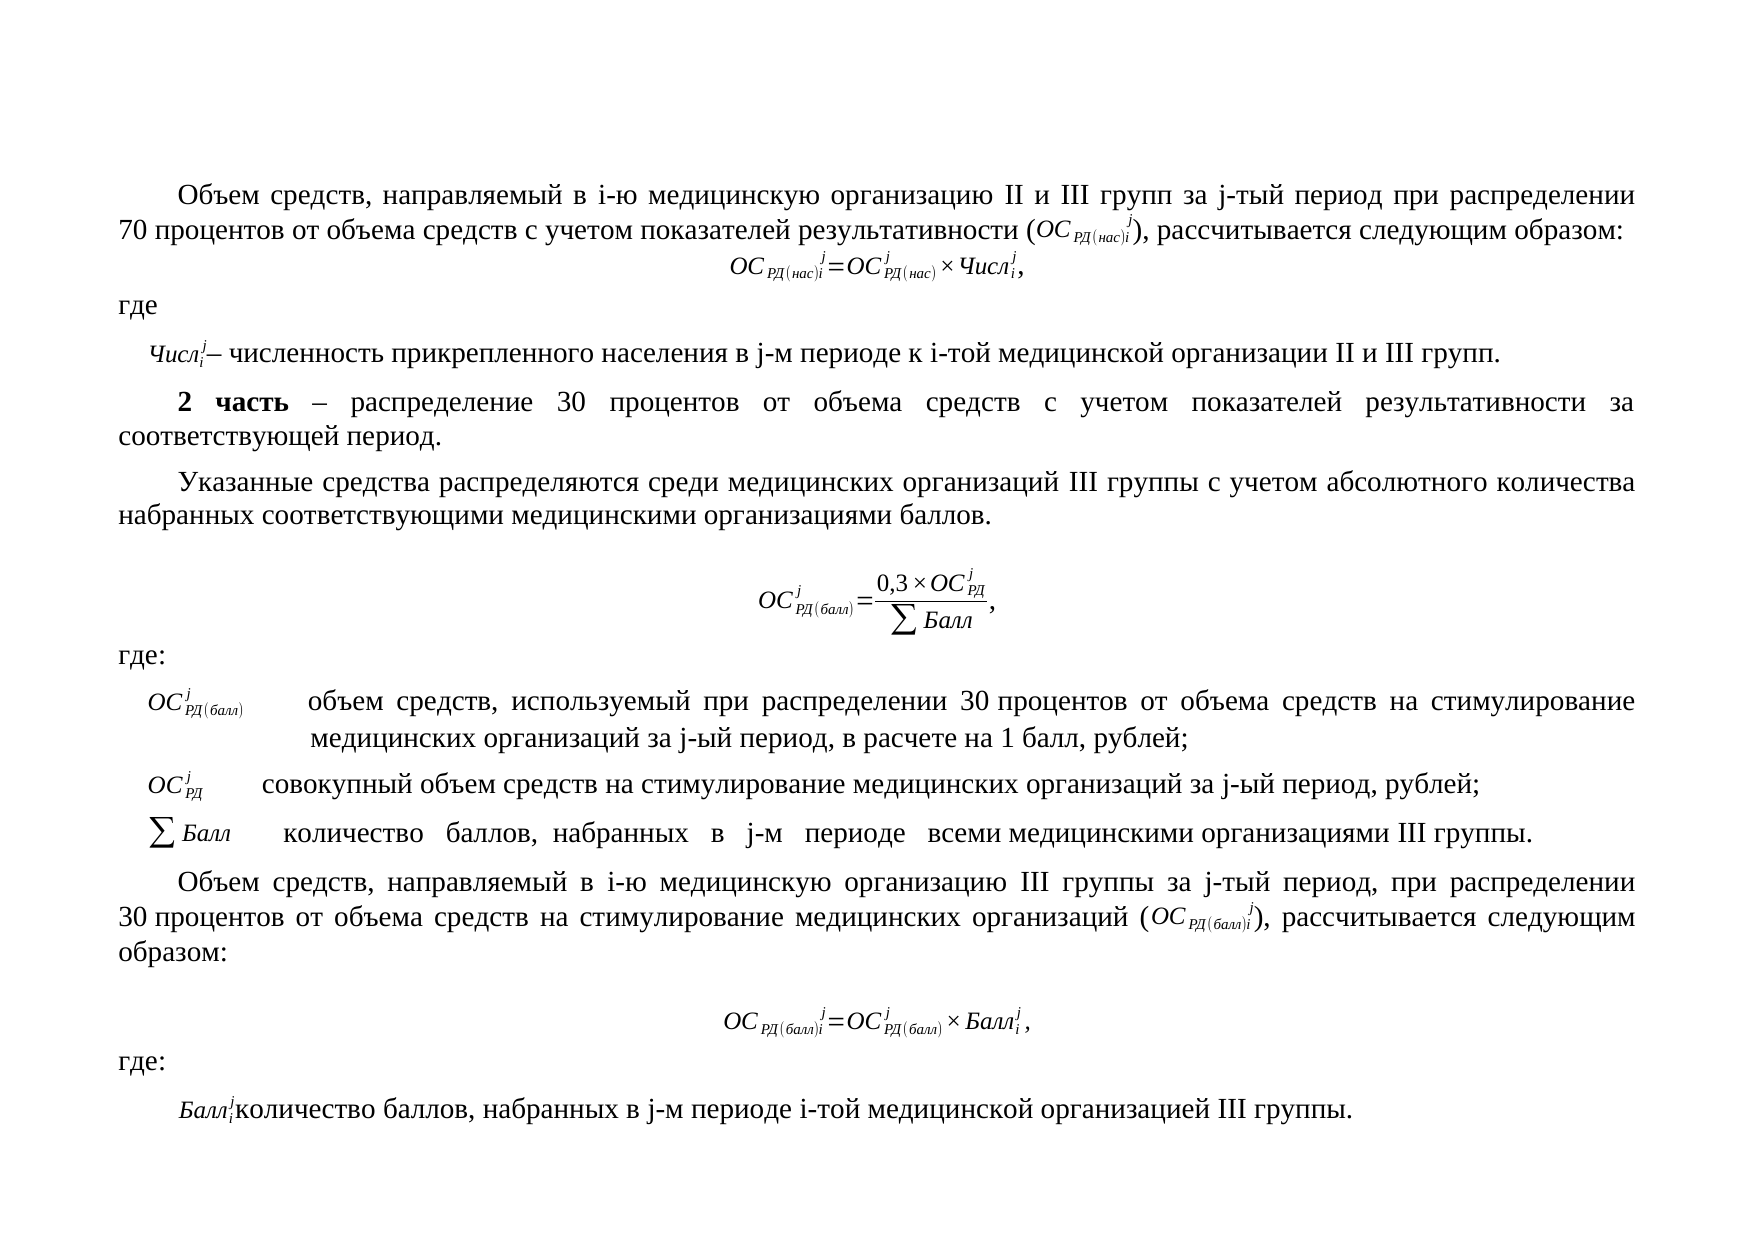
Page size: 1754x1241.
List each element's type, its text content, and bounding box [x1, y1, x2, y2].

text совокупный объем средств на стимулирование медицинских организаций за j-ый период, рублей; [148, 767, 1636, 803]
text , [118, 564, 1636, 637]
text где: [118, 1043, 1636, 1076]
text 2 часть – распределение 30 процентов от объема средств с учетом показателей результативности за соответствующей период. [118, 384, 1636, 451]
text Указанные средства распределяются среди медицинских организаций III группы с учетом абсолютного количества набранных соответствующими медицинскими организациями баллов. [118, 464, 1636, 531]
text где: [118, 637, 1636, 671]
text количество баллов, набранных в j-м периоде i-той медицинской организацией III группы. [177, 1091, 1636, 1128]
text Объем средств, направляемый в i-ю медицинскую организацию II и III групп за j-тый период при распределении 70 процентов от объема средств с учетом показателей результативности (), рассчитывается следующим образом: [118, 177, 1636, 247]
text – численность прикрепленного населения в j-м периоде к i-той медицинской организации II и III групп. [148, 335, 1636, 372]
text , [118, 247, 1636, 284]
text объем средств, используемый при распределении 30 процентов от объема средств на стимулирование медицинских организаций за j-ый период, в расчете на 1 балл, рублей; [148, 683, 1636, 754]
text где [118, 287, 1636, 320]
text количество баллов, набранных в j-м периоде всеми медицинскими организациями III группы. [148, 816, 1636, 852]
text Объем средств, направляемый в i-ю медицинскую организацию III группы за j-тый период, при распределении 30 процентов от объема средств на стимулирование медицинских организаций (), рассчитывается следующим образом: [118, 864, 1636, 968]
